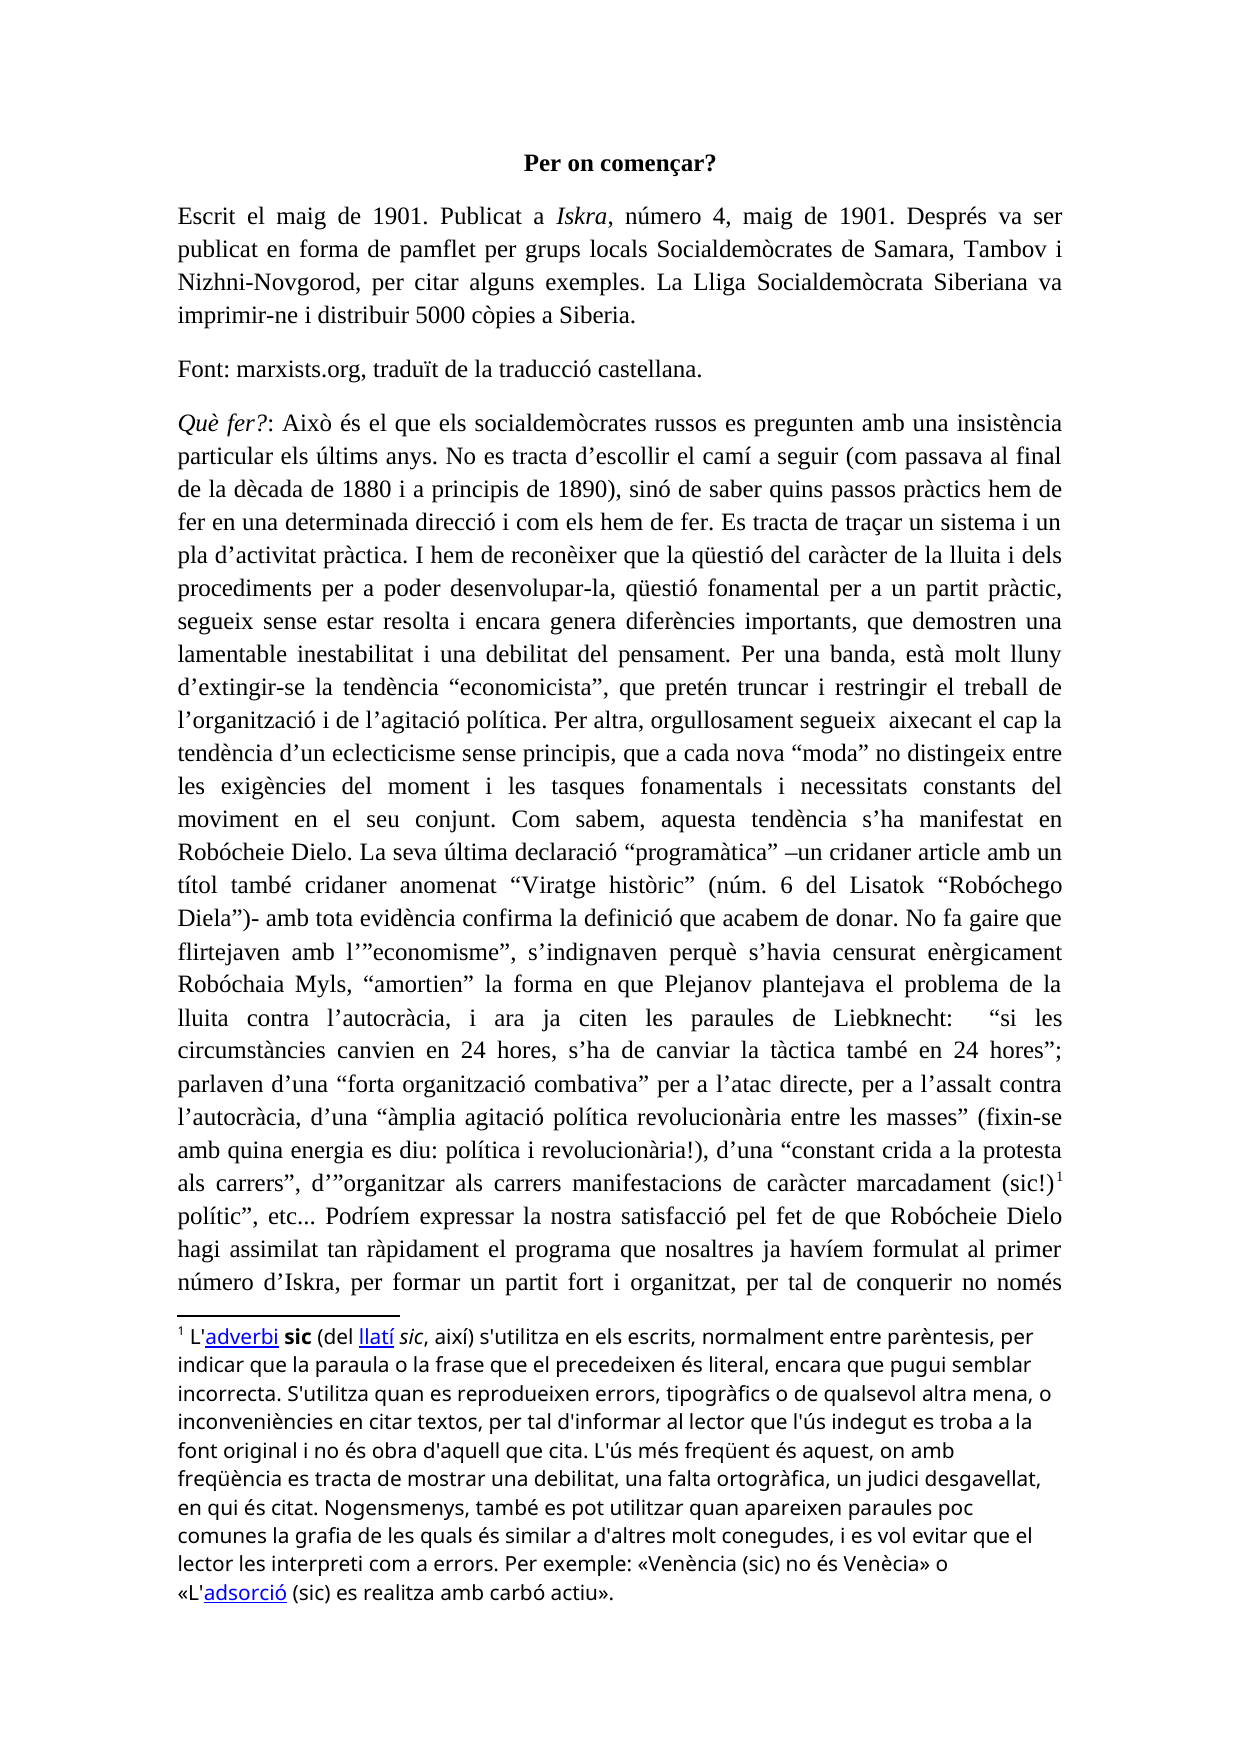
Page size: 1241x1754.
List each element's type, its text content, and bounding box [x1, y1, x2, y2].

text Escrit el maig de 1901. Publicat a Iskra, número 4, maig de 1901. Després va ser publicat en forma de pamflet per grups locals Socialdemòcrates de Samara, Tambov i Nizhni-Novgorod, per citar alguns exemples. La Lliga Socialdemòcrata Siberiana va imprimir-ne i distribuir 5000 còpies a Siberia. [177, 201, 1063, 329]
text Font: marxists.org, traduït de la traducció castellana. [177, 354, 1063, 383]
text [177, 408, 1063, 1296]
text Per on començar? [177, 148, 1063, 176]
